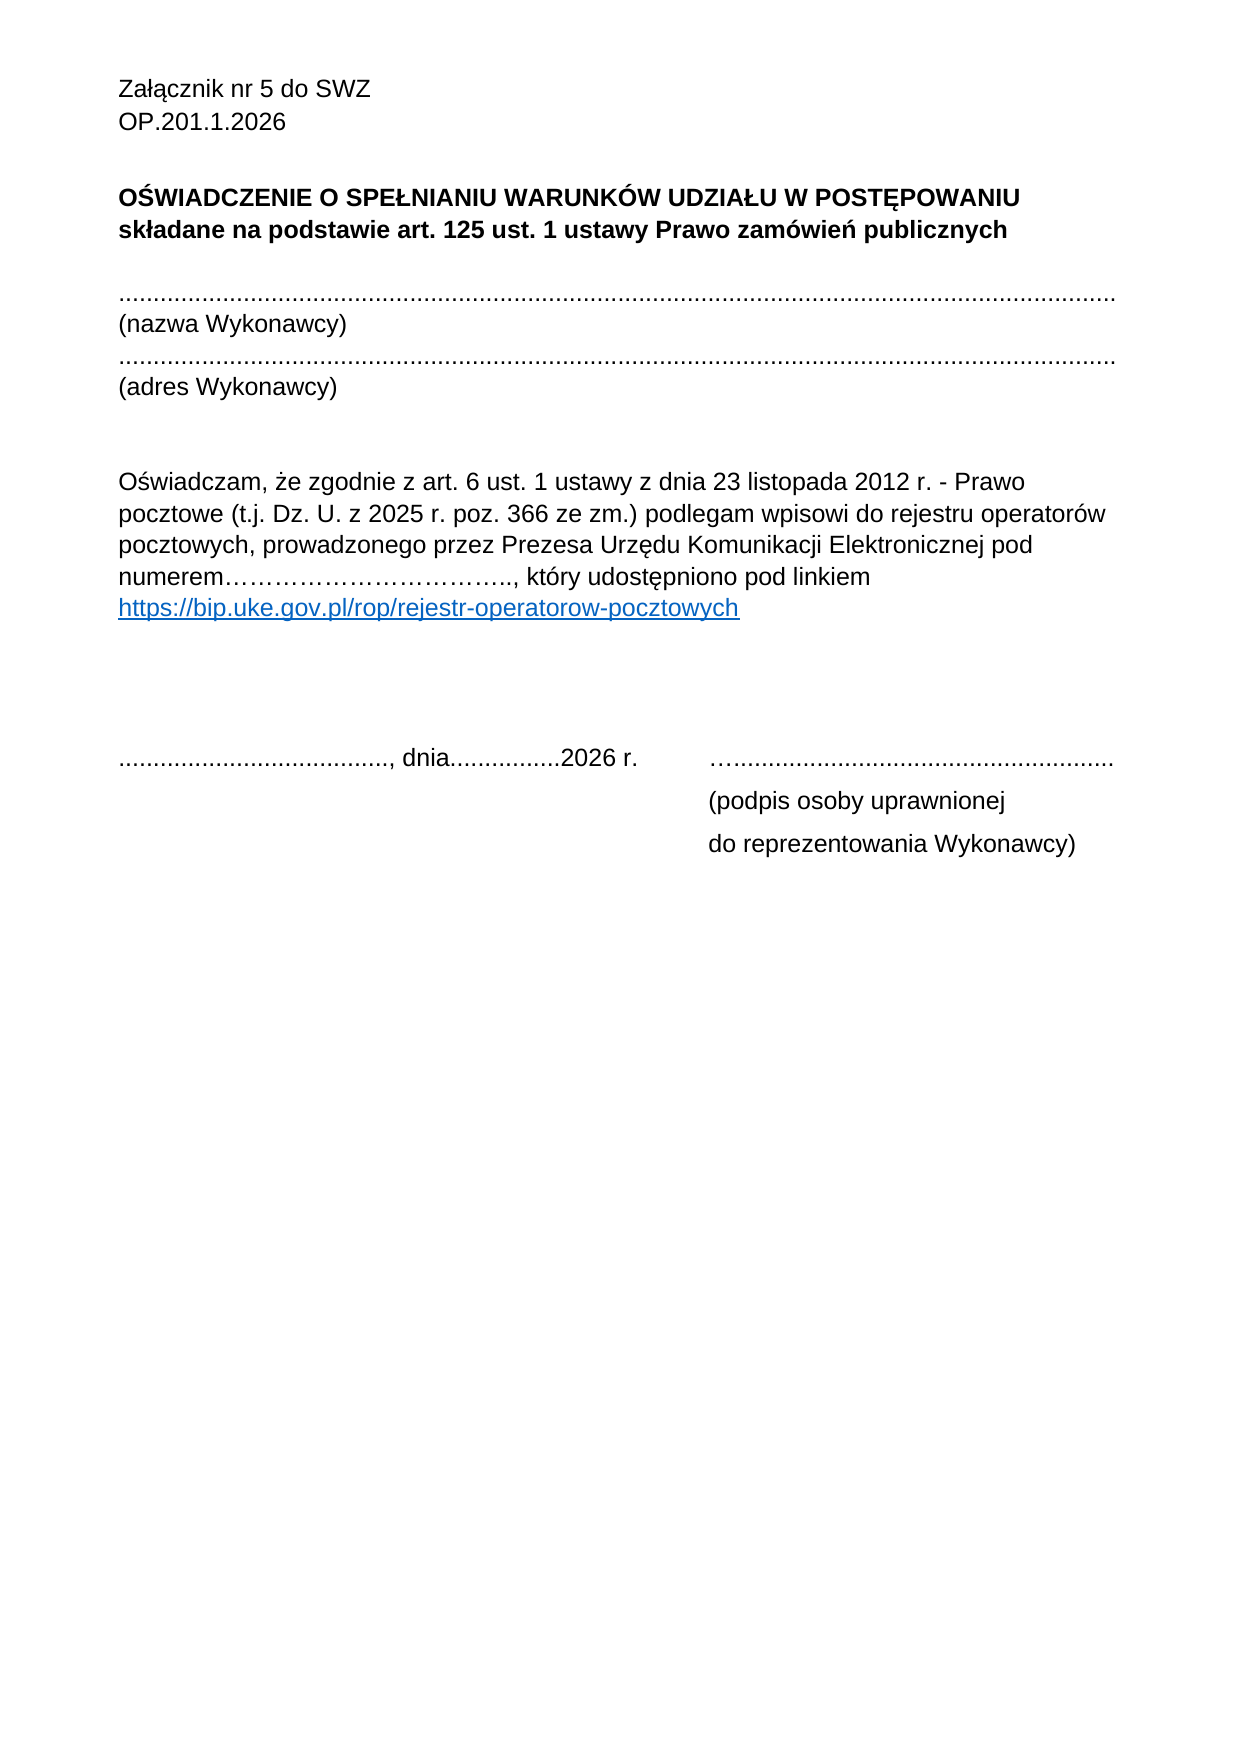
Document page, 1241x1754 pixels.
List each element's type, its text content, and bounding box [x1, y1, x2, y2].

text (nazwa Wykonawcy) [118, 309, 1122, 338]
text ................................................................................................................................................ [118, 278, 1122, 306]
text OŚWIADCZENIE O SPEŁNIANIU WARUNKÓW UDZIAŁU W POSTĘPOWANIU [118, 183, 1122, 212]
text (adres Wykonawcy) [118, 372, 1122, 401]
text do reprezentowania Wykonawcy) [634, 829, 1122, 901]
text ................................................................................................................................................ [118, 341, 1122, 369]
text Oświadczam, że zgodnie z art. 6 ust. 1 ustawy z dnia 23 listopada 2012 r. - Prawo pocztowe (t.j. Dz. U. z 2025 r. poz. 366 ze zm.) podlegam wpisowi do rejestru operatorów pocztowych, prowadzonego przez Prezesa Urzędu Komunikacji Elektronicznej pod numerem…………………………….., który udostępniono pod linkiem https://bip.uke.gov.pl/rop/rejestr-operatorow-pocztowych [118, 467, 1122, 622]
text ......................................., dnia................2026 r. …....................................................... [118, 743, 1122, 771]
text składane na podstawie art. 125 ust. 1 ustawy Prawo zamówień publicznych [118, 214, 1122, 243]
text (podpis osoby uprawnionej [634, 786, 1122, 814]
